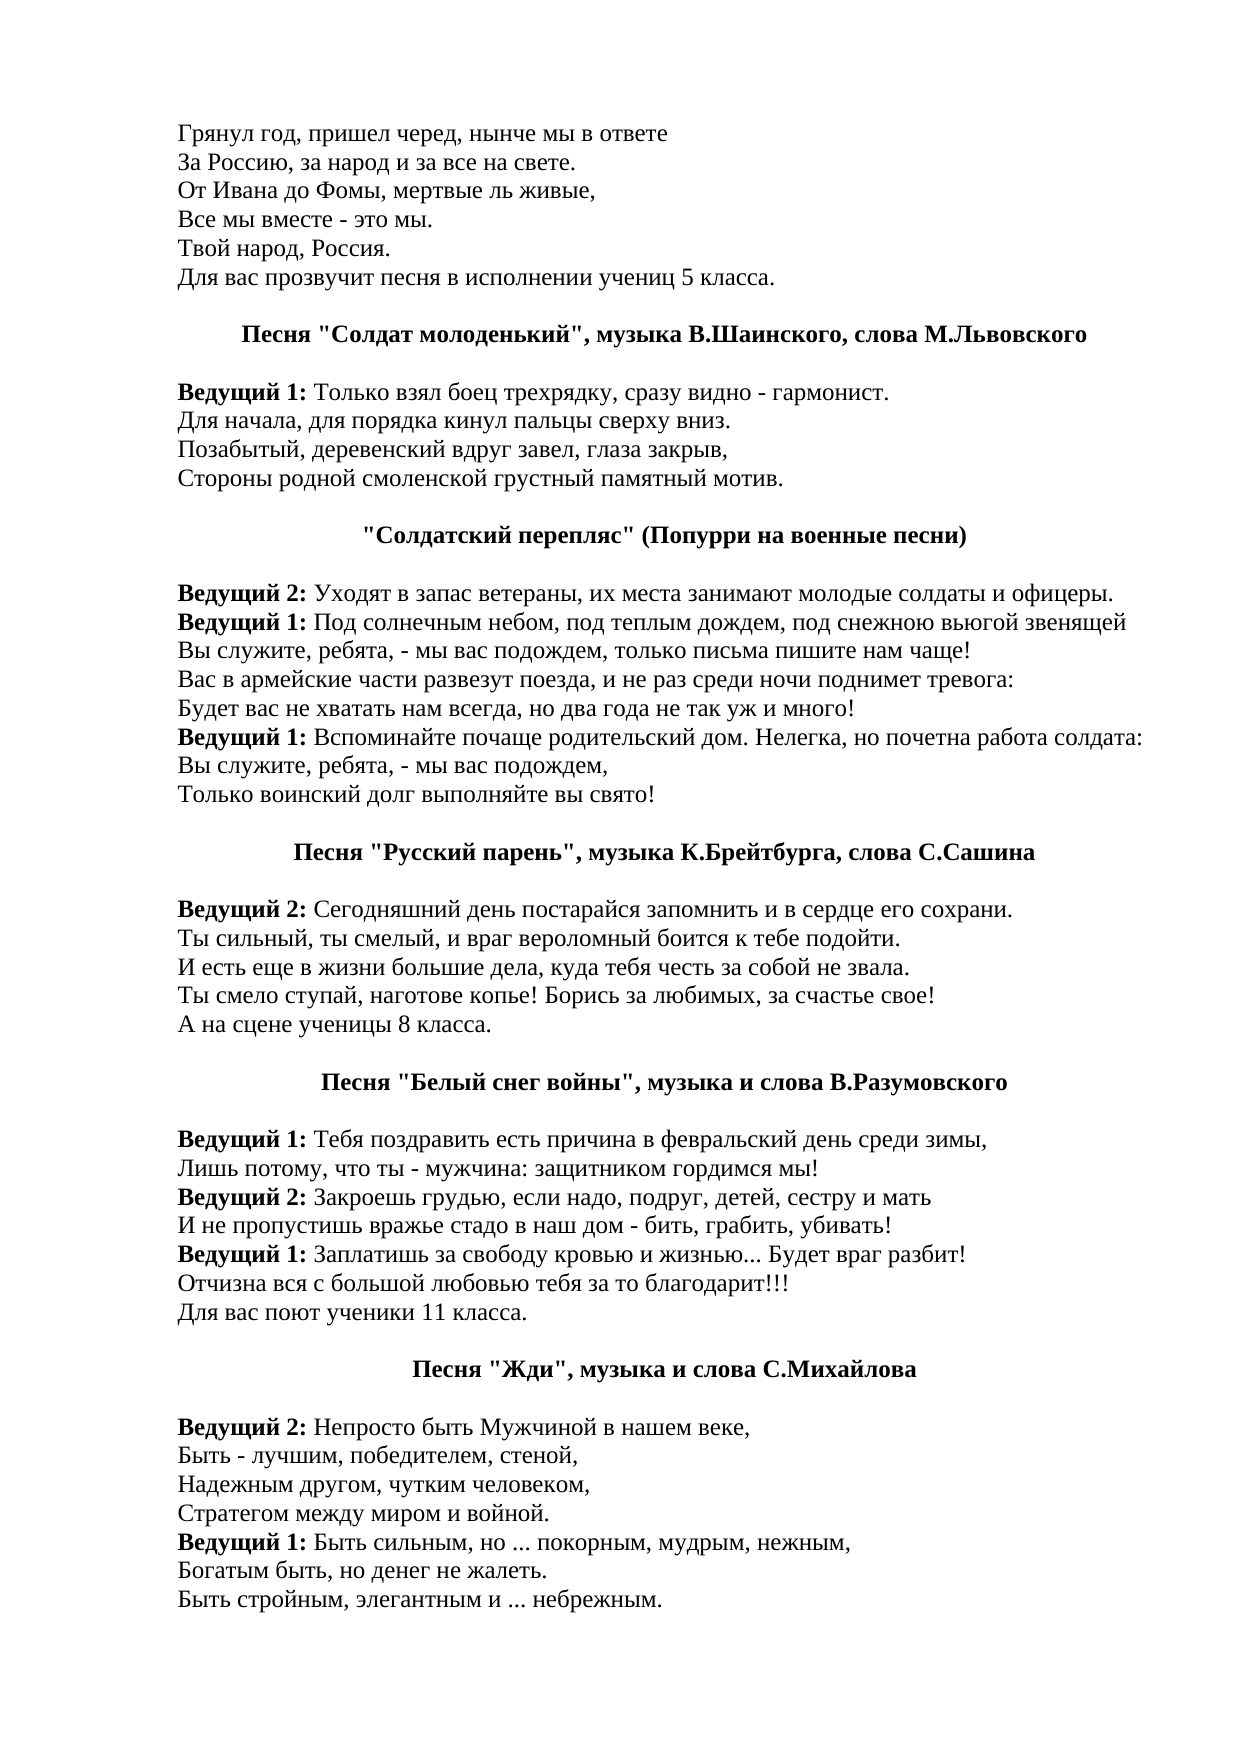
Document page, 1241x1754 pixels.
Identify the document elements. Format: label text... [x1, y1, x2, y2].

text Вы служите, ребята, - мы вас подождем, [177, 751, 1152, 779]
text Будет вас не хватать нам всегда, но два года не так уж и много! [177, 693, 1152, 722]
text Твой народ, Россия. [177, 233, 1152, 262]
text Вы служите, ребята, - мы вас подождем, только письма пишите нам чаще! [177, 636, 1152, 664]
text Богатым быть, но денег не жалеть. [177, 1556, 1152, 1584]
text Ты смело ступай, наготове копье! Борись за любимых, за счастье свое! [177, 981, 1152, 1009]
text Отчизна вся с большой любовью тебя за то благодарит!!! [177, 1268, 1152, 1297]
text Ведущий 2: Сегодняшний день постарайся запомнить и в сердце его сохрани. [177, 894, 1152, 923]
text Ведущий 2: Уходят в запас ветераны, их места занимают молодые солдаты и офицеры. [177, 578, 1152, 607]
text Песня "Белый снег войны", музыка и слова В.Разумовского [177, 1067, 1152, 1096]
text Вас в армейские части развезут поезда, и не раз среди ночи поднимет тревога: [177, 664, 1152, 693]
text От Ивана до Фомы, мертвые ль живые, [177, 176, 1152, 204]
text И есть еще в жизни большие дела, куда тебя честь за собой не звала. [177, 952, 1152, 981]
text Песня "Русский парень", музыка К.Брейтбурга, слова С.Сашина [177, 837, 1152, 866]
text Только воинский долг выполняйте вы свято! [177, 779, 1152, 808]
text Ведущий 1: Под солнечным небом, под теплым дождем, под снежною вьюгой звенящей [177, 607, 1152, 636]
text Позабытый, деревенский вдруг завел, глаза закрыв, [177, 434, 1152, 463]
text Ведущий 1: Быть сильным, но ... покорным, мудрым, нежным, [177, 1527, 1152, 1556]
text Грянул год, пришел черед, нынче мы в ответе [177, 118, 1152, 147]
text За Россию, за народ и за все на свете. [177, 147, 1152, 176]
text А на сцене ученицы 8 класса. [177, 1009, 1152, 1038]
text Песня "Жди", музыка и слова С.Михайлова [177, 1354, 1152, 1383]
text Надежным другом, чутким человеком, [177, 1469, 1152, 1498]
text Ведущий 2: Непросто быть Мужчиной в нашем веке, [177, 1412, 1152, 1441]
text Все мы вместе - это мы. [177, 204, 1152, 233]
text Ведущий 1: Только взял боец трехрядку, сразу видно - гармонист. [177, 377, 1152, 406]
text Ведущий 1: Заплатишь за свободу кровью и жизнью... Будет враг разбит! [177, 1239, 1152, 1268]
text Быть - лучшим, победителем, стеной, [177, 1441, 1152, 1469]
text "Солдатский перепляс" (Попурри на военные песни) [177, 521, 1152, 549]
text Стороны родной смоленской грустный памятный мотив. [177, 463, 1152, 492]
text Ведущий 2: Закроешь грудью, если надо, подруг, детей, сестру и мать [177, 1182, 1152, 1211]
text Ведущий 1: Вспоминайте почаще родительский дом. Нелегка, но почетна работа солдата: [177, 722, 1152, 751]
text Песня "Солдат молоденький", музыка В.Шаинского, слова М.Львовского [177, 319, 1152, 348]
text Ты сильный, ты смелый, и враг вероломный боится к тебе подойти. [177, 923, 1152, 952]
text Для вас поют ученики 11 класса. [177, 1297, 1152, 1326]
text Стратегом между миром и войной. [177, 1498, 1152, 1527]
text Для вас прозвучит песня в исполнении учениц 5 класса. [177, 262, 1152, 291]
text Ведущий 1: Тебя поздравить есть причина в февральский день среди зимы, [177, 1124, 1152, 1153]
text Быть стройным, элегантным и ... небрежным. [177, 1584, 1152, 1613]
text И не пропустишь вражье стадо в наш дом - бить, грабить, убивать! [177, 1211, 1152, 1239]
text Лишь потому, что ты - мужчина: защитником гордимся мы! [177, 1153, 1152, 1182]
text Для начала, для порядка кинул пальцы сверху вниз. [177, 406, 1152, 434]
